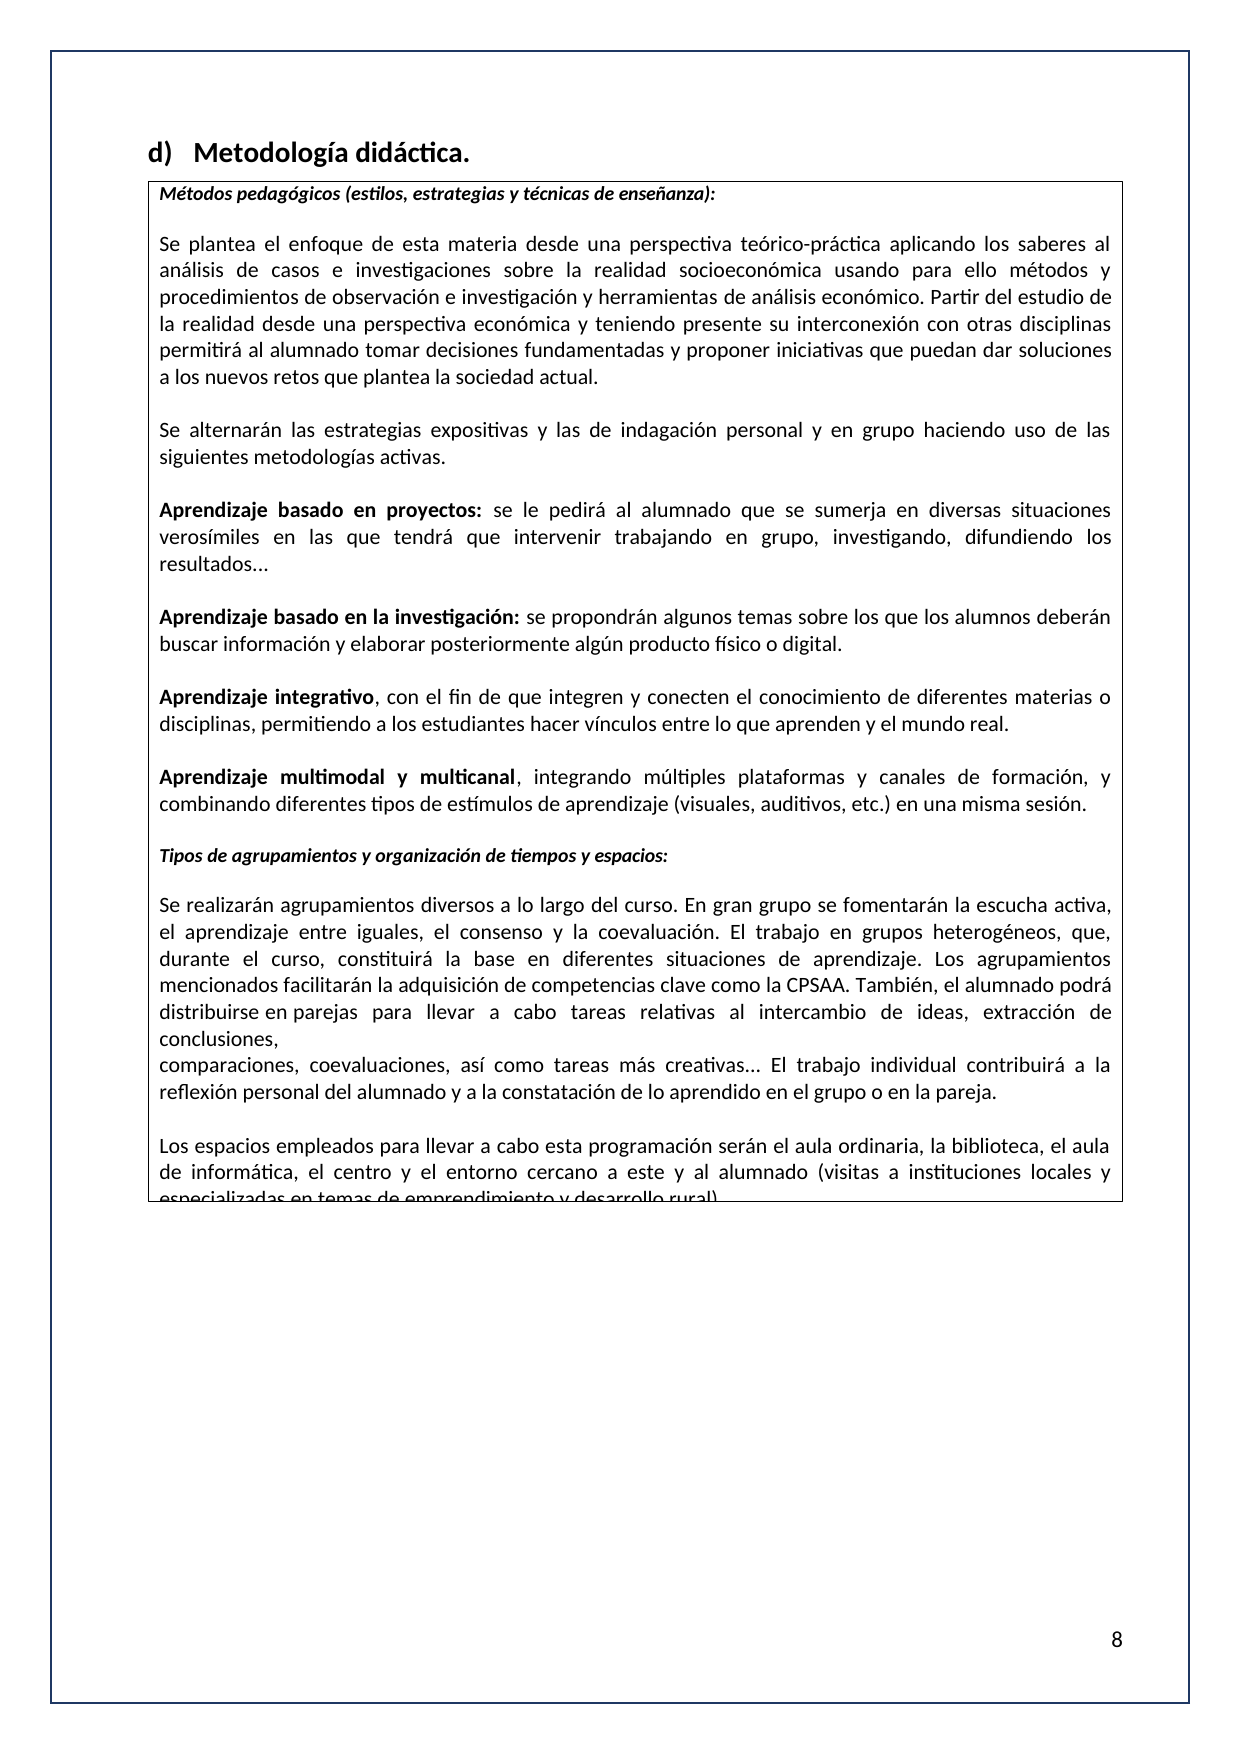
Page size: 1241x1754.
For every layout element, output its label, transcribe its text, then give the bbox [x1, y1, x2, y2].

subtitle Metodología didáctica. [148, 134, 1152, 169]
